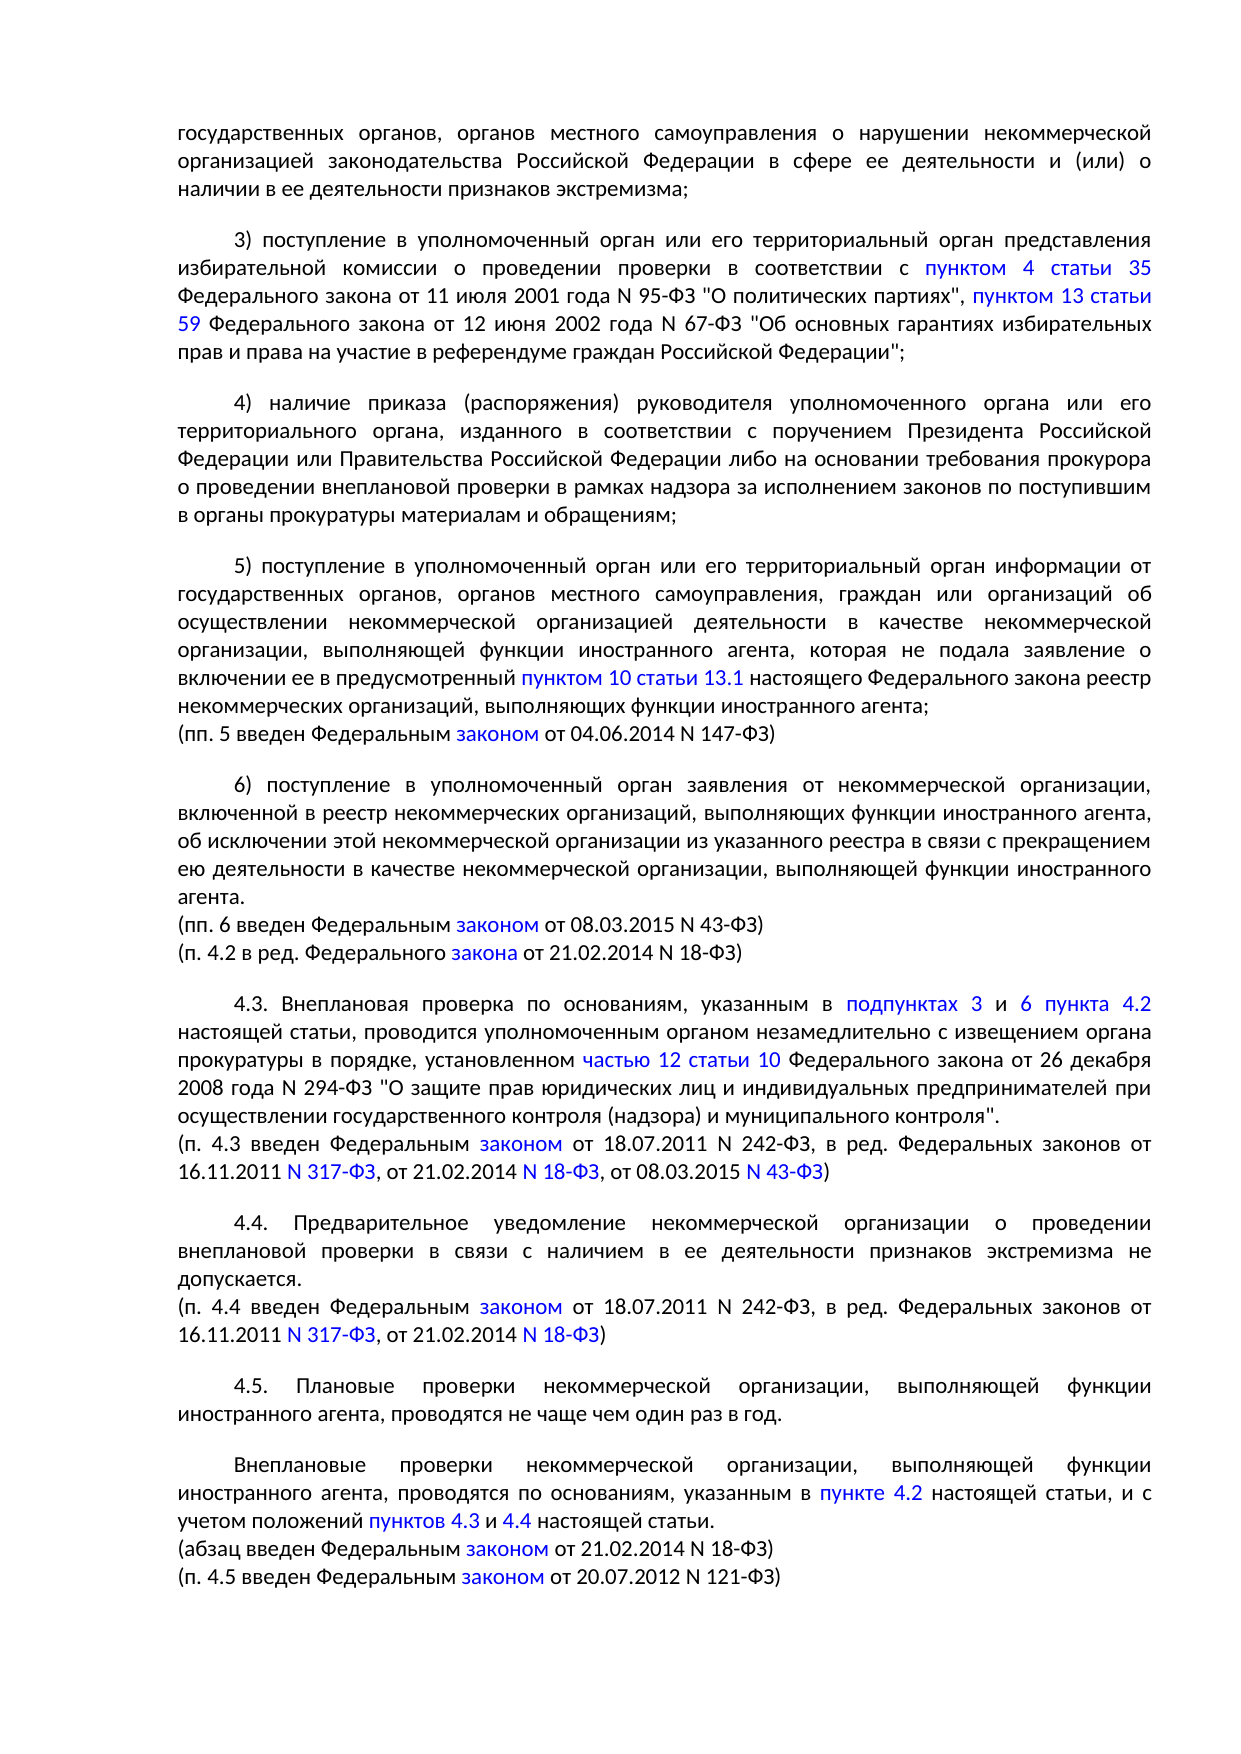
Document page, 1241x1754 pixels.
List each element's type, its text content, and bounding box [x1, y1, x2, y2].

text Внеплановые проверки некоммерческой организации, выполняющей функции иностранного агента, проводятся по основаниям, указанным в пункте 4.2 настоящей статьи, и с учетом положений пунктов 4.3 и 4.4 настоящей статьи. [177, 1450, 1152, 1534]
text (п. 4.2 в ред. Федерального закона от 21.02.2014 N 18-ФЗ) [177, 938, 1152, 966]
text 4.5. Плановые проверки некоммерческой организации, выполняющей функции иностранного агента, проводятся не чаще чем один раз в год. [177, 1371, 1152, 1427]
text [177, 118, 1152, 202]
text (п. 4.5 введен Федеральным законом от 20.07.2012 N 121-ФЗ) [177, 1562, 1152, 1590]
text 3) поступление в уполномоченный орган или его территориальный орган представления избирательной комиссии о проведении проверки в соответствии с пунктом 4 статьи 35 Федерального закона от 11 июля 2001 года N 95-ФЗ "О политических партиях", пунктом 13 статьи 59 Федерального закона от 12 июня 2002 года N 67-ФЗ "Об основных гарантиях избирательных прав и права на участие в референдуме граждан Российской Федерации"; [177, 225, 1152, 365]
text (п. 4.4 введен Федеральным законом от 18.07.2011 N 242-ФЗ, в ред. Федеральных законов от 16.11.2011 N 317-ФЗ, от 21.02.2014 N 18-ФЗ) [177, 1292, 1152, 1348]
text (пп. 6 введен Федеральным законом от 08.03.2015 N 43-ФЗ) [177, 910, 1152, 938]
text 5) поступление в уполномоченный орган или его территориальный орган информации от государственных органов, органов местного самоуправления, граждан или организаций об осуществлении некоммерческой организацией деятельности в качестве некоммерческой организации, выполняющей функции иностранного агента, которая не подала заявление о включении ее в предусмотренный пунктом 10 статьи 13.1 настоящего Федерального закона реестр некоммерческих организаций, выполняющих функции иностранного агента; [177, 551, 1152, 719]
text (п. 4.3 введен Федеральным законом от 18.07.2011 N 242-ФЗ, в ред. Федеральных законов от 16.11.2011 N 317-ФЗ, от 21.02.2014 N 18-ФЗ, от 08.03.2015 N 43-ФЗ) [177, 1129, 1152, 1185]
text (абзац введен Федеральным законом от 21.02.2014 N 18-ФЗ) [177, 1534, 1152, 1562]
text 4.3. Внеплановая проверка по основаниям, указанным в подпунктах 3 и 6 пункта 4.2 настоящей статьи, проводится уполномоченным органом незамедлительно с извещением органа прокуратуры в порядке, установленном частью 12 статьи 10 Федерального закона от 26 декабря 2008 года N 294-ФЗ "О защите прав юридических лиц и индивидуальных предпринимателей при осуществлении государственного контроля (надзора) и муниципального контроля". [177, 989, 1152, 1129]
text 4) наличие приказа (распоряжения) руководителя уполномоченного органа или его территориального органа, изданного в соответствии с поручением Президента Российской Федерации или Правительства Российской Федерации либо на основании требования прокурора о проведении внеплановой проверки в рамках надзора за исполнением законов по поступившим в органы прокуратуры материалам и обращениям; [177, 388, 1152, 528]
text 4.4. Предварительное уведомление некоммерческой организации о проведении внеплановой проверки в связи с наличием в ее деятельности признаков экстремизма не допускается. [177, 1208, 1152, 1292]
text 6) поступление в уполномоченный орган заявления от некоммерческой организации, включенной в реестр некоммерческих организаций, выполняющих функции иностранного агента, об исключении этой некоммерческой организации из указанного реестра в связи с прекращением ею деятельности в качестве некоммерческой организации, выполняющей функции иностранного агента. [177, 770, 1152, 910]
text (пп. 5 введен Федеральным законом от 04.06.2014 N 147-ФЗ) [177, 719, 1152, 747]
